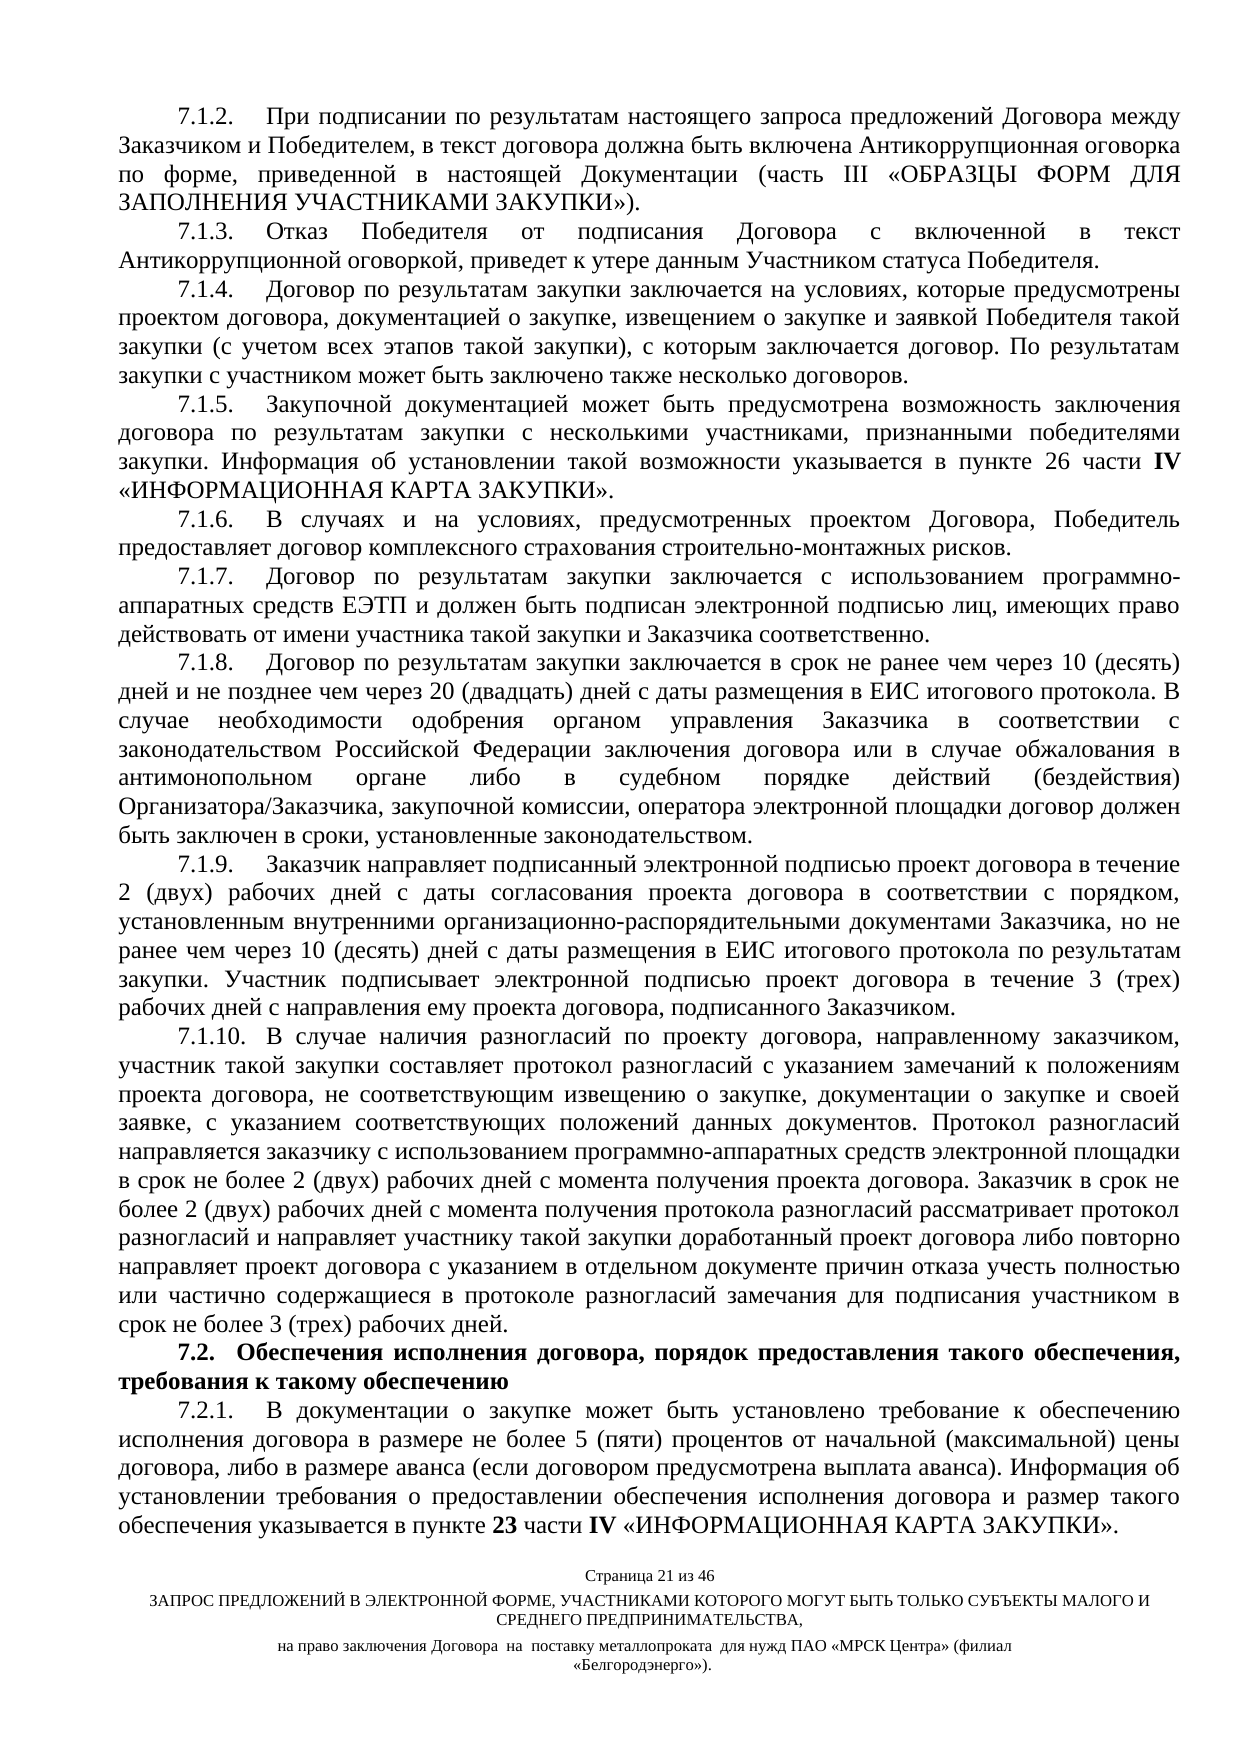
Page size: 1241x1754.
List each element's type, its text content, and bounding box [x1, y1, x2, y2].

subtitle Обеспечения исполнения договора, порядок предоставления такого обеспечения, требования к такому обеспечению [118, 1337, 1181, 1395]
subtitle При подписании по результатам настоящего запроса предложений Договора между Заказчиком и Победителем, в текст договора должна быть включена Антикоррупционная оговорка по форме, приведенной в настоящей Документации (часть III «ОБРАЗЦЫ ФОРМ ДЛЯ ЗАПОЛНЕНИЯ УЧАСТНИКАМИ ЗАКУПКИ»). [118, 101, 1181, 216]
subtitle Закупочной документацией может быть предусмотрена возможность заключения договора по результатам закупки с несколькими участниками, признанными победителями закупки. Информация об установлении такой возможности указывается в пункте 26 части IV «ИНФОРМАЦИОННАЯ КАРТА ЗАКУПКИ». [118, 389, 1181, 504]
subtitle Договор по результатам закупки заключается на условиях, которые предусмотрены проектом договора, документацией о закупке, извещением о закупке и заявкой Победителя такой закупки (с учетом всех этапов такой закупки), с которым заключается договор. По результатам закупки с участником может быть заключено также несколько договоров. [118, 274, 1181, 389]
subtitle В случае наличия разногласий по проекту договора, направленному заказчиком, участник такой закупки составляет протокол разногласий с указанием замечаний к положениям проекта договора, не соответствующим извещению о закупке, документации о закупке и своей заявке, с указанием соответствующих положений данных документов. Протокол разногласий направляется заказчику с использованием программно-аппаратных средств электронной площадки в срок не более 2 (двух) рабочих дней с момента получения проекта договора. Заказчик в срок не более 2 (двух) рабочих дней с момента получения протокола разногласий рассматривает протокол разногласий и направляет участнику такой закупки доработанный проект договора либо повторно направляет проект договора с указанием в отдельном документе причин отказа учесть полностью или частично содержащиеся в протоколе разногласий замечания для подписания участником в срок не более 3 (трех) рабочих дней. [118, 1021, 1181, 1337]
subtitle Договор по результатам закупки заключается в срок не ранее чем через 10 (десять) дней и не позднее чем через 20 (двадцать) дней с даты размещения в ЕИС итогового протокола. В случае необходимости одобрения органом управления Заказчика в соответствии с законодательством Российской Федерации заключения договора или в случае обжалования в антимонопольном органе либо в судебном порядке действий (бездействия) Организатора/Заказчика, закупочной комиссии, оператора электронной площадки договор должен быть заключен в сроки, установленные законодательством. [118, 647, 1181, 849]
subtitle Заказчик направляет подписанный электронной подписью проект договора в течение 2 (двух) рабочих дней с даты согласования проекта договора в соответствии с порядком, установленным внутренними организационно-распорядительными документами Заказчика, но не ранее чем через 10 (десять) дней с даты размещения в ЕИС итогового протокола по результатам закупки. Участник подписывает электронной подписью проект договора в течение 3 (трех) рабочих дней с направления ему проекта договора, подписанного Заказчиком. [118, 849, 1181, 1021]
subtitle Договор по результатам закупки заключается с использованием программно-аппаратных средств ЕЭТП и должен быть подписан электронной подписью лиц, имеющих право действовать от имени участника такой закупки и Заказчика соответственно. [118, 561, 1181, 647]
subtitle В случаях и на условиях, предусмотренных проектом Договора, Победитель предоставляет договор комплексного страхования строительно-монтажных рисков. [118, 504, 1181, 561]
subtitle В документации о закупке может быть установлено требование к обеспечению исполнения договора в размере не более 5 (пяти) процентов от начальной (максимальной) цены договора, либо в размере аванса (если договором предусмотрена выплата аванса). Информация об установлении требования о предоставлении обеспечения исполнения договора и размер такого обеспечения указывается в пункте 23 части IV «ИНФОРМАЦИОННАЯ КАРТА ЗАКУПКИ». [118, 1395, 1181, 1539]
subtitle Отказ Победителя от подписания Договора с включенной в текст Антикоррупционной оговоркой, приведет к утере данным Участником статуса Победителя. [118, 216, 1181, 274]
